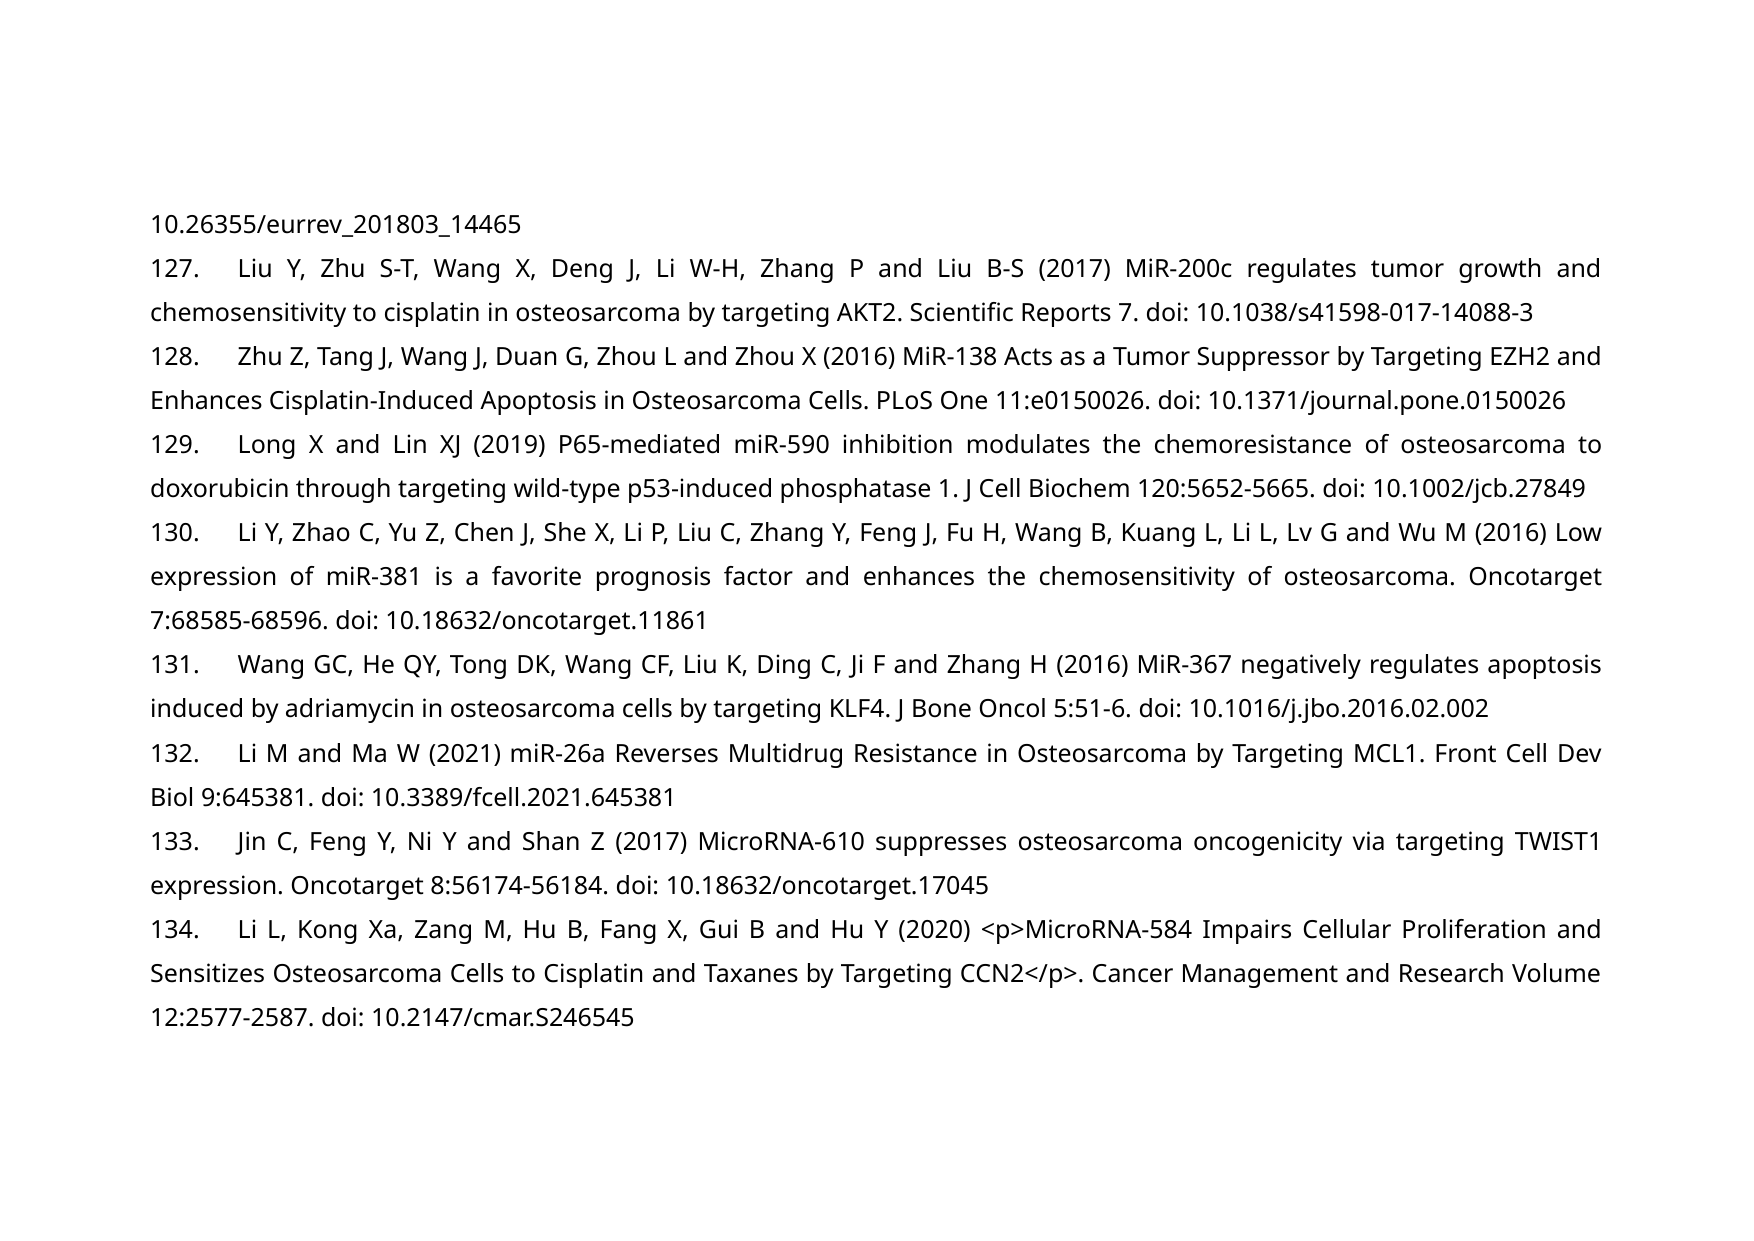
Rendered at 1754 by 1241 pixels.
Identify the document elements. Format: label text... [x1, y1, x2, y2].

text 131. Wang GC, He QY, Tong DK, Wang CF, Liu K, Ding C, Ji F and Zhang H (2016) MiR-367 negatively regulates apoptosis induced by adriamycin in osteosarcoma cells by targeting KLF4. J Bone Oncol 5:51-6. doi: 10.1016/j.jbo.2016.02.002 [150, 642, 1604, 730]
text 132. Li M and Ma W (2021) miR-26a Reverses Multidrug Resistance in Osteosarcoma by Targeting MCL1. Front Cell Dev Biol 9:645381. doi: 10.3389/fcell.2021.645381 [150, 730, 1604, 818]
text 134. Li L, Kong Xa, Zang M, Hu B, Fang X, Gui B and Hu Y (2020) <p>MicroRNA-584 Impairs Cellular Proliferation and Sensitizes Osteosarcoma Cells to Cisplatin and Taxanes by Targeting CCN2</p>. Cancer Management and Research Volume 12:2577-2587. doi: 10.2147/cmar.S246545 [150, 906, 1604, 1039]
text 130. Li Y, Zhao C, Yu Z, Chen J, She X, Li P, Liu C, Zhang Y, Feng J, Fu H, Wang B, Kuang L, Li L, Lv G and Wu M (2016) Low expression of miR-381 is a favorite prognosis factor and enhances the chemosensitivity of osteosarcoma. Oncotarget 7:68585-68596. doi: 10.18632/oncotarget.11861 [150, 510, 1604, 642]
text 127. Liu Y, Zhu S-T, Wang X, Deng J, Li W-H, Zhang P and Liu B-S (2017) MiR-200c regulates tumor growth and chemosensitivity to cisplatin in osteosarcoma by targeting AKT2. Scientific Reports 7. doi: 10.1038/s41598-017-14088-3 [150, 246, 1604, 334]
text 128. Zhu Z, Tang J, Wang J, Duan G, Zhou L and Zhou X (2016) MiR-138 Acts as a Tumor Suppressor by Targeting EZH2 and Enhances Cisplatin-Induced Apoptosis in Osteosarcoma Cells. PLoS One 11:e0150026. doi: 10.1371/journal.pone.0150026 [150, 334, 1604, 422]
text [150, 201, 1604, 246]
text 133. Jin C, Feng Y, Ni Y and Shan Z (2017) MicroRNA-610 suppresses osteosarcoma oncogenicity via targeting TWIST1 expression. Oncotarget 8:56174-56184. doi: 10.18632/oncotarget.17045 [150, 818, 1604, 906]
text 129. Long X and Lin XJ (2019) P65-mediated miR-590 inhibition modulates the chemoresistance of osteosarcoma to doxorubicin through targeting wild-type p53-induced phosphatase 1. J Cell Biochem 120:5652-5665. doi: 10.1002/jcb.27849 [150, 422, 1604, 510]
